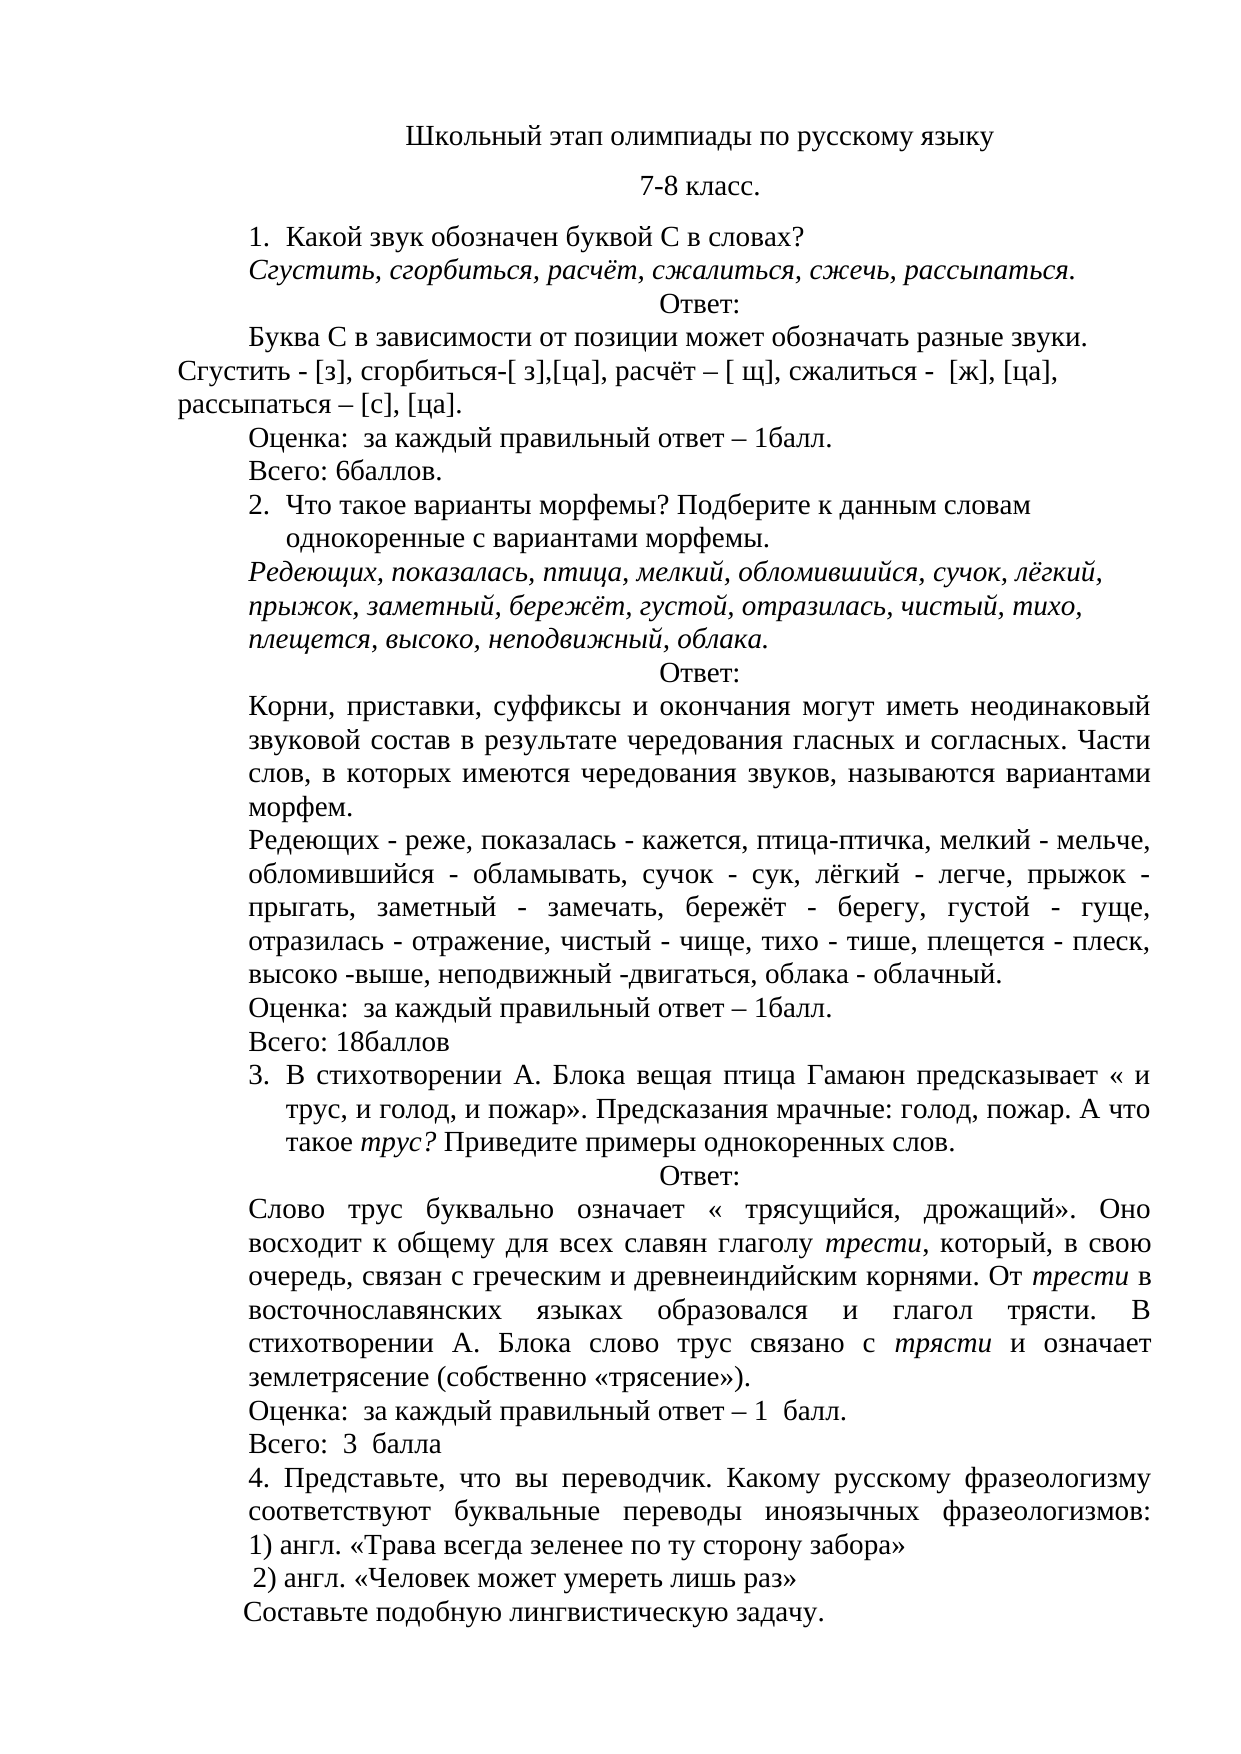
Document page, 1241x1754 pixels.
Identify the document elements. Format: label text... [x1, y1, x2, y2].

text Корни, приставки, суффиксы и окончания могут иметь неодинаковый звуковой состав в результате чередования гласных и согласных. Части слов, в которых имеются чередования звуков, называются вариантами морфем. [248, 688, 1152, 822]
text Всего: 6баллов. [177, 453, 1152, 487]
text Буква С в зависимости от позиции может обозначать разные звуки. Сгустить - [з], сгорбиться-[ з],[ца], расчёт – [ щ], сжалиться - [ж], [ца], рассыпаться – [с], [ца]. [177, 319, 1152, 420]
text Всего: 3 балла [248, 1426, 1152, 1460]
text Оценка: за каждый правильный ответ – 1балл. [177, 990, 1152, 1024]
text Редеющих, показалась, птица, мелкий, обломившийся, сучок, лёгкий, прыжок, заметный, бережёт, густой, отразилась, чистый, тихо, плещется, высоко, неподвижный, облака. [248, 554, 1152, 655]
list Что такое варианты морфемы? Подберите к данным словам однокоренные с вариантами морфемы. [248, 487, 1152, 554]
text Слово трус буквально означает « трясущийся, дрожащий». Оно восходит к общему для всех славян глаголу трести, который, в свою очередь, связан с греческим и древнеиндийским корнями. От трести в восточнославянских языках образовался и глагол трясти. В стихотворении А. Блока слово трус связано с трясти и означает землетрясение (собственно «трясение»). [248, 1191, 1152, 1393]
text Ответ: [177, 286, 1152, 319]
text Редеющих - реже, показалась - кажется, птица-птичка, мелкий - мельче, обломившийся - обламывать, сучок - сук, лёгкий - легче, прыжок - прыгать, заметный - замечать, бережёт - берегу, густой - гуще, отразилась - отражение, чистый - чище, тихо - тише, плещется - плеск, высоко -выше, неподвижный -двигаться, облака - облачный. [248, 822, 1152, 990]
text 2) англ. «Человек может умереть лишь раз» [252, 1560, 1152, 1594]
list Какой звук обозначен буквой С в словах? [248, 219, 1152, 252]
text Оценка: за каждый правильный ответ – 1балл. [177, 420, 1152, 453]
text Ответ: [248, 1158, 1152, 1191]
text Школьный этап олимпиады по русскому языку [177, 118, 1152, 152]
text 4. Представьте, что вы переводчик. Какому русскому фразеологизму соответствуют буквальные переводы иноязычных фразеологизмов: 1) англ. «Трава всегда зеленее по ту сторону забора» [248, 1460, 1152, 1560]
text Сгустить, сгорбиться, расчёт, сжалиться, сжечь, рассыпаться. [177, 252, 1152, 286]
text Оценка: за каждый правильный ответ – 1 балл. [177, 1393, 1152, 1426]
text Всего: 18баллов [248, 1024, 1152, 1057]
text Составьте подобную лингвистическую задачу. [177, 1594, 1152, 1627]
list В стихотворении А. Блока вещая птица Гамаюн предсказывает « и трус, и голод, и пожар». Предсказания мрачные: голод, пожар. А что такое трус? Приведите примеры однокоренных слов. [248, 1057, 1152, 1158]
text 7-8 класс. [177, 168, 1152, 202]
text Ответ: [248, 655, 1152, 688]
